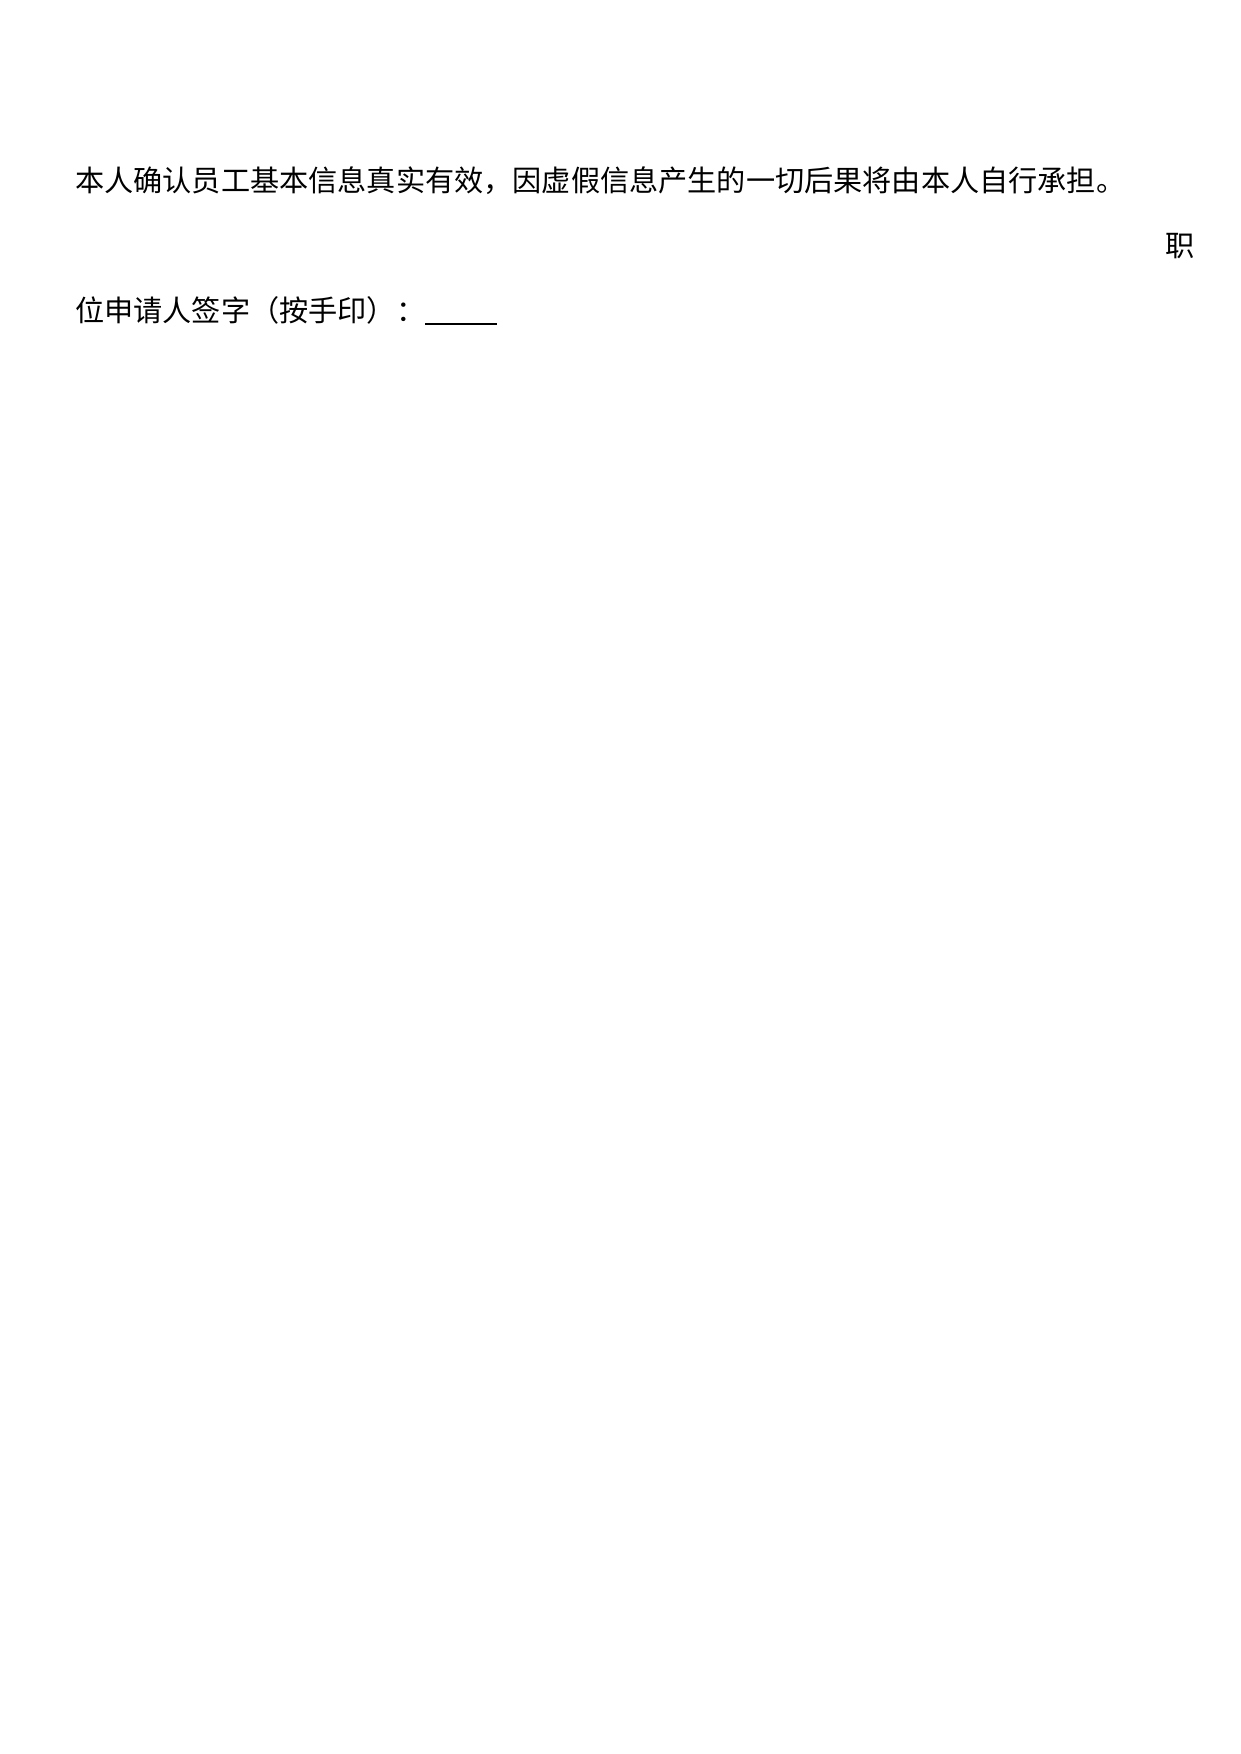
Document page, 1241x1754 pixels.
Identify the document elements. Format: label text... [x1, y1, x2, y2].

text 本人确认员工基本信息真实有效，因虚假信息产生的一切后果将由本人自行承担。 [75, 146, 1165, 211]
text 职位申请人签字（按手印）： [75, 211, 1165, 341]
